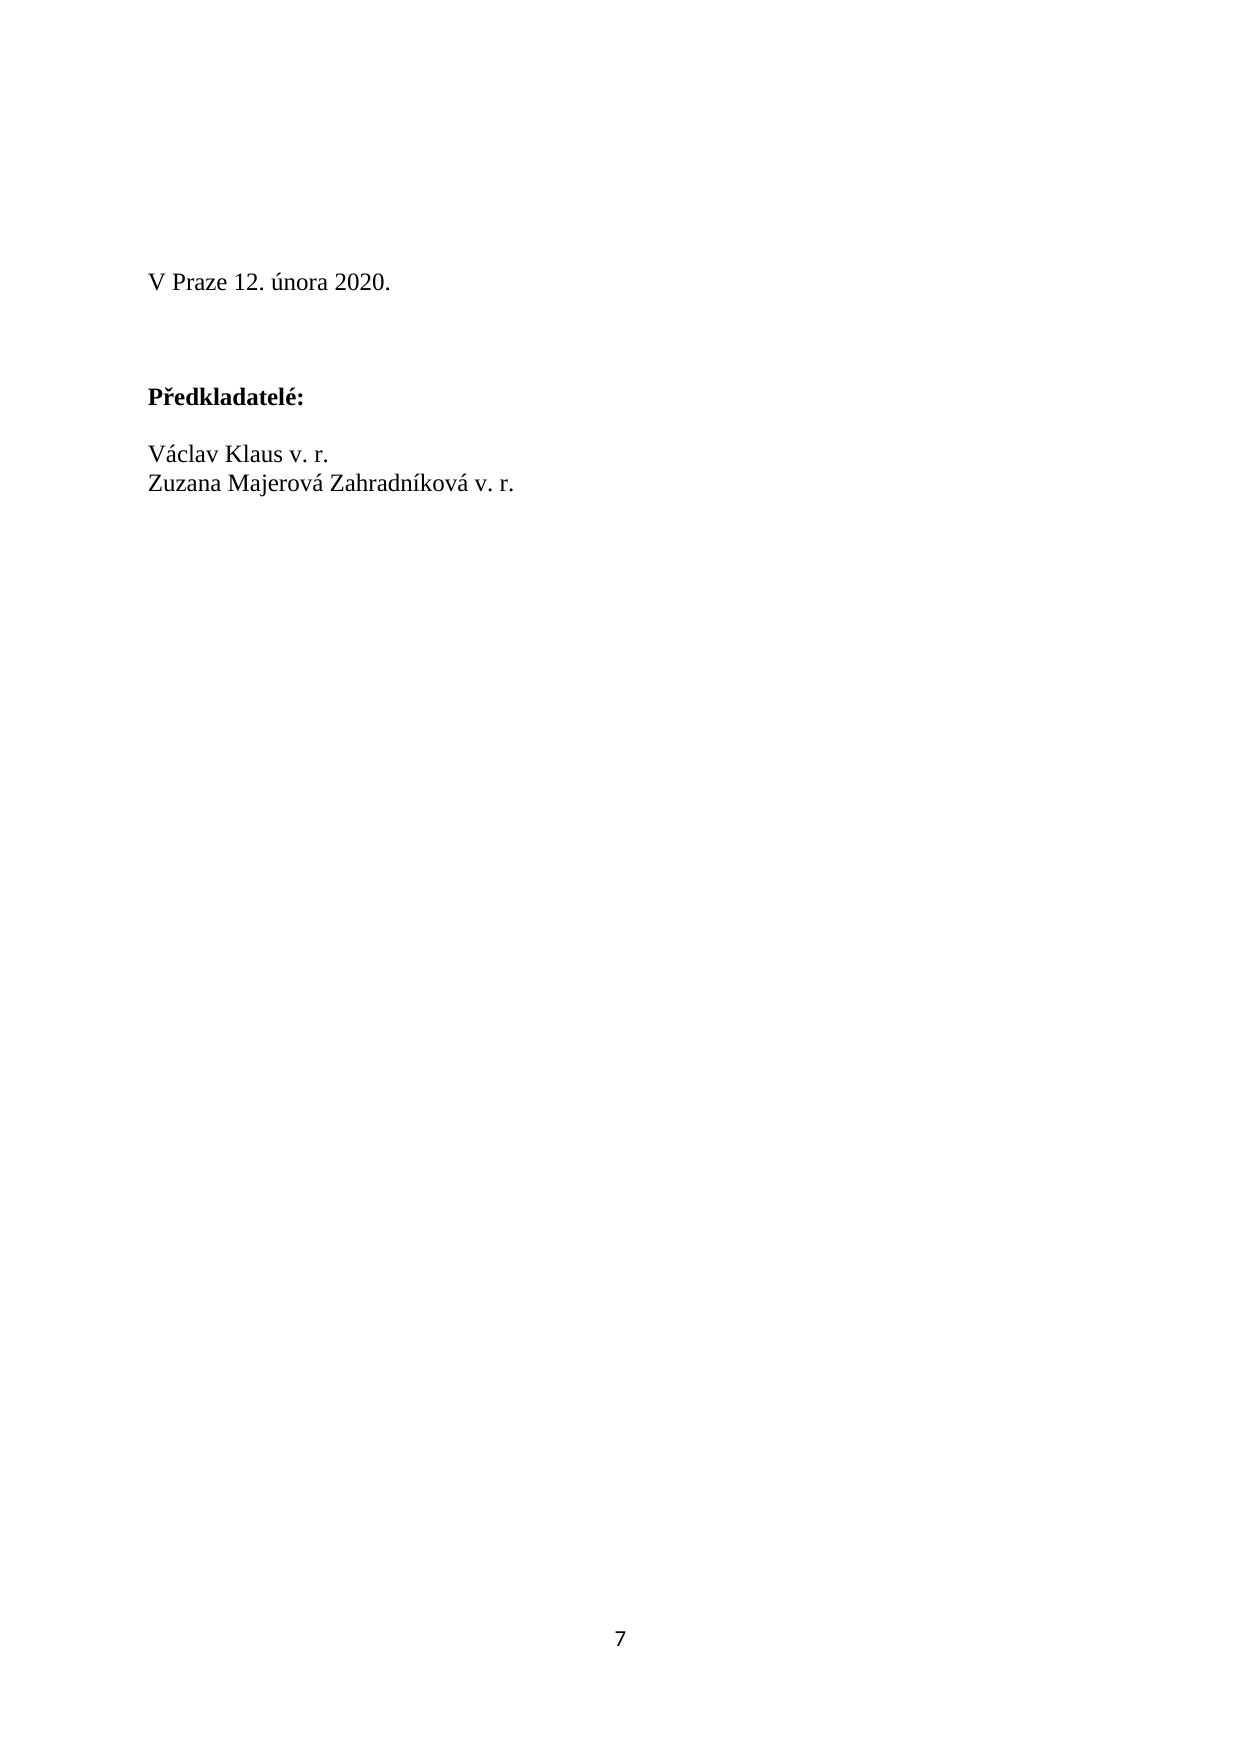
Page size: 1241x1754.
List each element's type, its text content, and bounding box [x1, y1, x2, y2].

text V Praze 12. února 2020. [148, 267, 1093, 296]
text Zuzana Majerová Zahradníková v. r. [148, 468, 1093, 497]
text Předkladatelé: [148, 382, 1093, 411]
text Václav Klaus v. r. [148, 439, 1093, 468]
